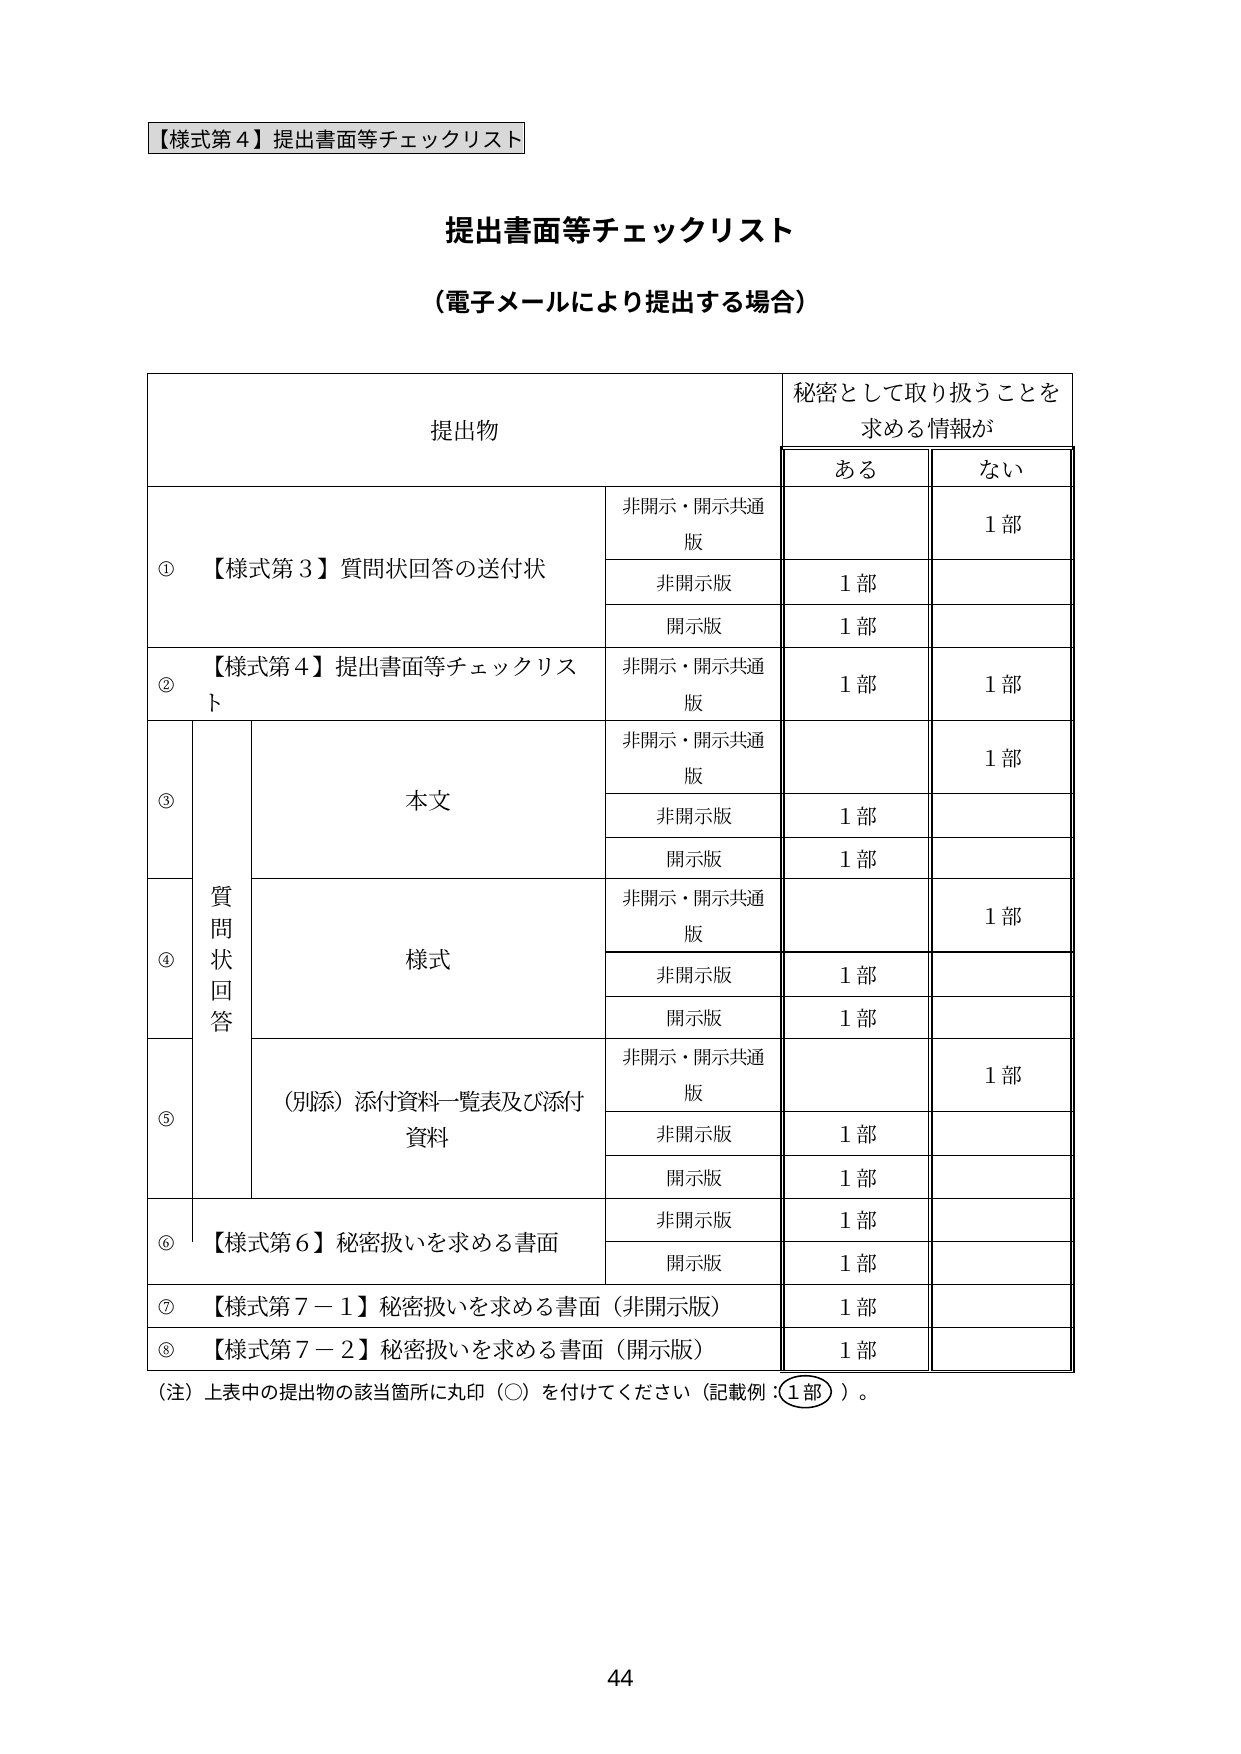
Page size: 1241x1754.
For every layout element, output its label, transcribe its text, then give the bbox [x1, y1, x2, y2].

table_cell １部 [933, 648, 1070, 720]
table_cell 本文 [252, 721, 605, 878]
table_cell １部 [933, 1039, 1070, 1111]
table_cell １部 [785, 605, 928, 647]
table_cell [933, 838, 1070, 878]
table_cell [933, 953, 1070, 996]
table_cell ⑧ [148, 1328, 192, 1370]
table_cell [933, 997, 1070, 1037]
table_cell [933, 794, 1070, 837]
table_cell 質問状回答 [193, 721, 251, 1198]
table_cell 【様式第７－２】秘密扱いを求める書面（開示版） [192, 1328, 780, 1370]
table_cell [785, 487, 928, 559]
table_cell [933, 1156, 1070, 1198]
table_cell １部 [785, 1199, 928, 1241]
table_cell １部 [785, 1156, 928, 1198]
table_cell 非開示・開示共通版 [606, 879, 780, 951]
table_cell １部 [785, 648, 928, 720]
list （注）上表中の提出物の該当箇所に丸印（○）を付けてください（記載例：１部 ）。 [148, 1373, 1092, 1409]
table_cell 非開示・開示共通版 [606, 487, 780, 559]
table_cell 開示版 [606, 997, 780, 1037]
table_cell [933, 1285, 1070, 1327]
table_cell 【様式第７－１】秘密扱いを求める書面（非開示版） [192, 1285, 780, 1327]
table_cell 非開示版 [606, 1199, 780, 1241]
table_cell 様式 [252, 879, 605, 1037]
table_cell ③ [148, 721, 192, 878]
table_cell [933, 1199, 1070, 1241]
table_cell ② [148, 648, 192, 720]
table_cell １部 [785, 794, 928, 837]
table_cell １部 [933, 487, 1070, 559]
table_cell ない [933, 450, 1070, 486]
table_cell ⑥ [148, 1199, 192, 1284]
table_cell 開示版 [606, 605, 780, 647]
table_cell 【様式第３】質問状回答の送付状 [192, 487, 605, 647]
table_cell （別添）添付資料一覧表及び添付資料 [252, 1039, 605, 1198]
table_cell 非開示版 [606, 560, 780, 603]
table_cell ある [785, 450, 928, 486]
table_cell １部 [785, 560, 928, 603]
table_cell ⑤ [148, 1039, 192, 1198]
table_header 提出物 [148, 374, 782, 486]
table_cell 開示版 [606, 1156, 780, 1198]
table_cell ④ [148, 879, 192, 1037]
text 提出書面等チェックリスト [148, 192, 1092, 264]
table_cell １部 [785, 1242, 928, 1284]
table_cell [785, 1039, 928, 1111]
table_cell ① [148, 487, 192, 647]
table_cell １部 [933, 879, 1070, 951]
text （電子メールにより提出する場合） [148, 264, 1092, 336]
table_cell １部 [785, 1112, 928, 1155]
table_cell [933, 1328, 1070, 1370]
table_cell [933, 1242, 1070, 1284]
table_cell １部 [933, 721, 1070, 793]
table_cell [933, 605, 1070, 647]
text 【様式第４】提出書面等チェックリスト [148, 120, 1092, 156]
table_cell ⑦ [148, 1285, 192, 1327]
table_cell 非開示・開示共通版 [606, 648, 780, 720]
table_cell １部 [785, 1328, 928, 1370]
table_cell １部 [785, 953, 928, 996]
table_cell 開示版 [606, 838, 780, 878]
table_cell １部 [785, 838, 928, 878]
table_cell １部 [785, 997, 928, 1037]
table_cell 開示版 [606, 1242, 780, 1284]
table_cell １部 [785, 1285, 928, 1327]
table_cell [785, 721, 928, 793]
table_cell 非開示版 [606, 953, 780, 996]
table_cell [933, 560, 1070, 603]
table_header 秘密として取り扱うことを 求める情報が [783, 374, 1072, 446]
table_cell 非開示・開示共通版 [606, 1039, 780, 1111]
table_cell 非開示版 [606, 1112, 780, 1155]
table_cell 【様式第４】提出書面等チェックリスト [192, 648, 605, 720]
table_cell 非開示版 [606, 794, 780, 837]
table_cell [785, 879, 928, 951]
table_cell [933, 1112, 1070, 1155]
table_cell 【様式第６】秘密扱いを求める書面 [192, 1199, 605, 1284]
table_cell 非開示・開示共通版 [606, 721, 780, 793]
